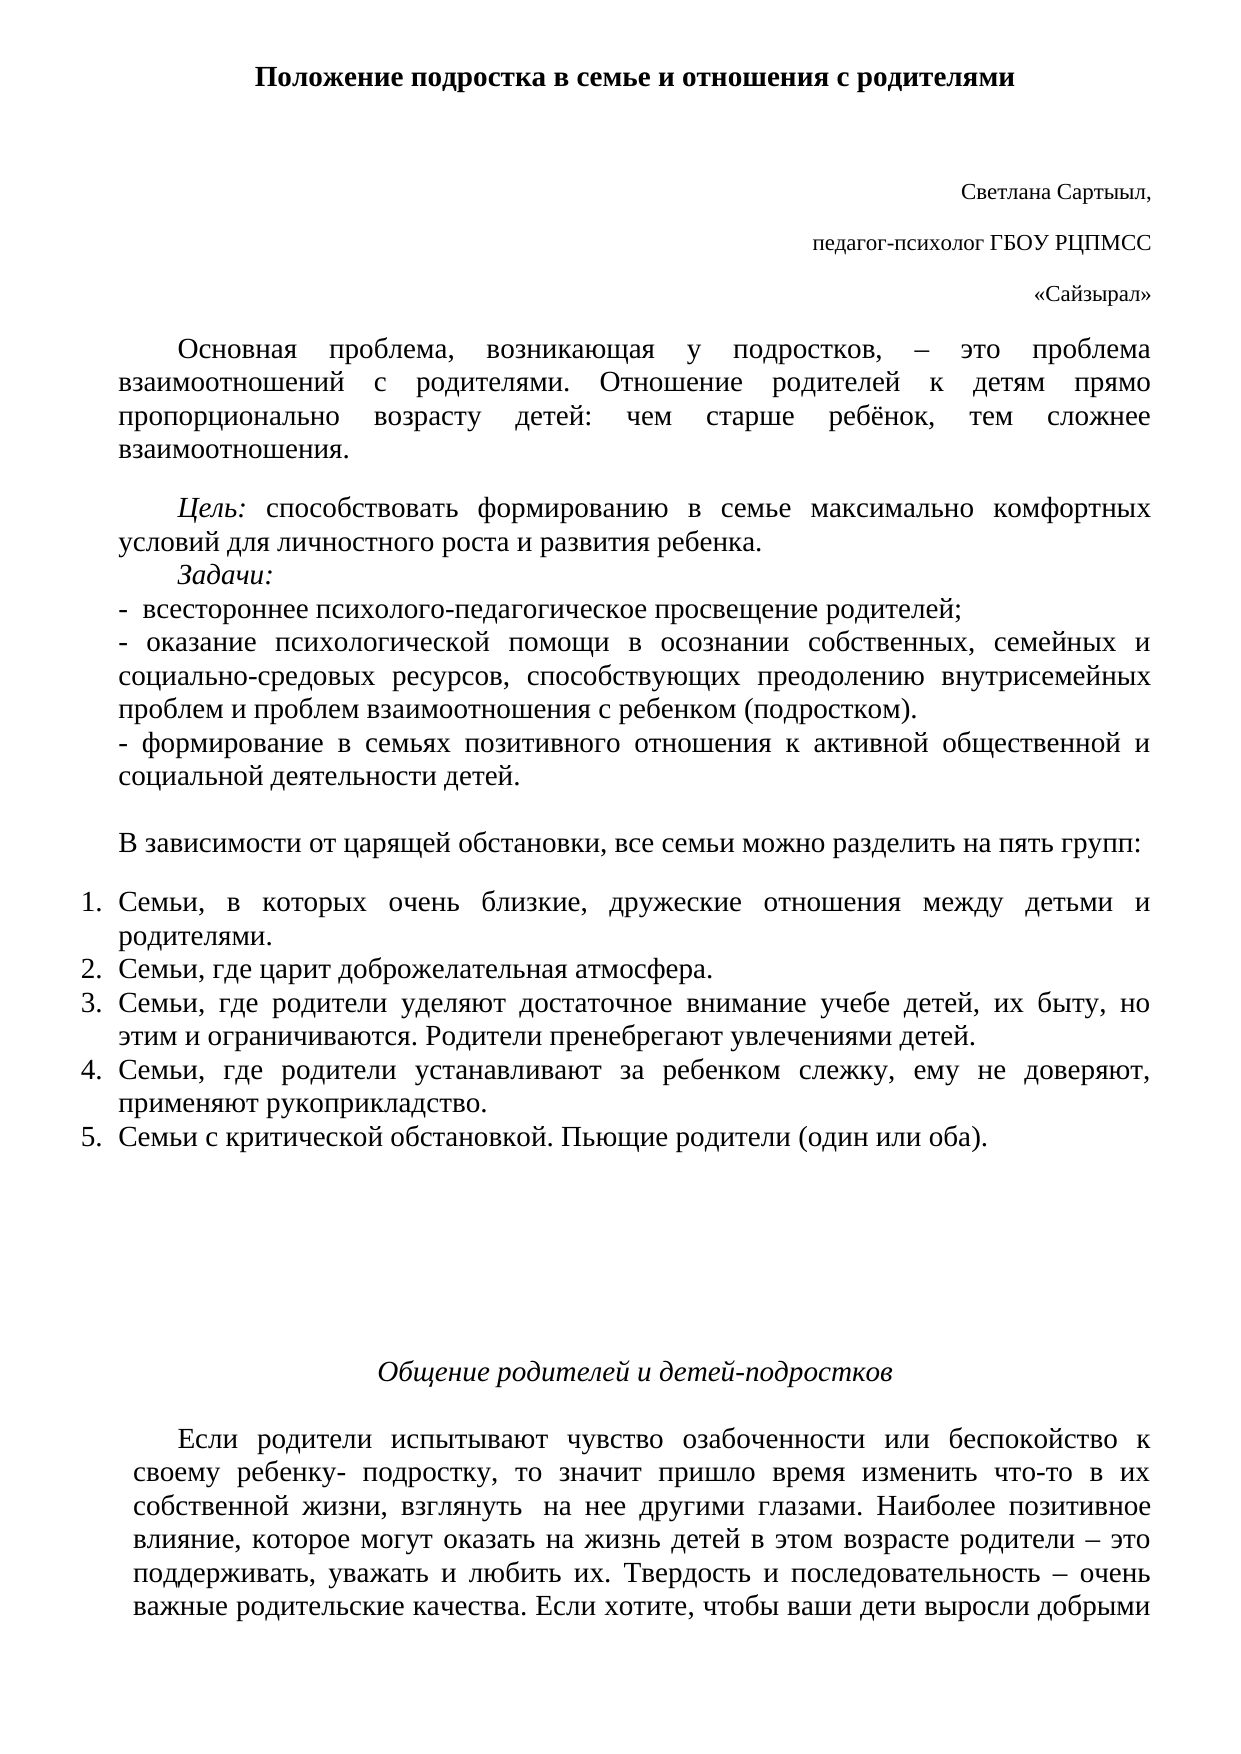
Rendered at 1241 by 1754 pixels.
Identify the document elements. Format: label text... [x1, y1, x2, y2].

text - формирование в семьях позитивного отношения к активной общественной и социальной деятельности детей. [118, 725, 1152, 792]
list Семьи, в которых очень близкие, дружеские отношения между детьми и родителями. [81, 884, 1152, 951]
text Положение подростка в семье и отношения с родителями [118, 59, 1152, 93]
text Цель: способствовать формированию в семье максимально комфортных условий для личностного роста и развития ребенка. [118, 490, 1152, 557]
text Основная проблема, возникающая у подростков, – это проблема взаимоотношений с родителями. Отношение родителей к детям прямо пропорционально возрасту детей: чем старше ребёнок, тем сложнее взаимоотношения. [118, 331, 1152, 465]
text педагог-психолог ГБОУ РЦПМСС [118, 229, 1152, 255]
list Семьи, где родители устанавливают за ребенком слежку, ему не доверяют, применяют рукоприкладство. [81, 1052, 1152, 1119]
list Семьи с критической обстановкой. Пьющие родители (один или оба). [81, 1119, 1152, 1152]
text В зависимости от царящей обстановки, все семьи можно разделить на пять групп: [118, 826, 1152, 859]
list Семьи, где родители уделяют достаточное внимание учебе детей, их быту, но этим и ограничиваются. Родители пренебрегают увлечениями детей. [81, 985, 1152, 1052]
text Светлана Сартыыл, [118, 178, 1152, 204]
text Общение родителей и детей-подростков [118, 1354, 1152, 1387]
text - всестороннее психолого-педагогическое просвещение родителей; [118, 591, 1152, 624]
text «Сайзырал» [118, 280, 1152, 306]
text Задачи: [118, 557, 1152, 591]
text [133, 1421, 1152, 1622]
text - оказание психологической помощи в осознании собственных, семейных и социально-средовых ресурсов, способствующих преодолению внутрисемейных проблем и проблем взаимоотношения с ребенком (подростком). [118, 624, 1152, 725]
list Семьи, где царит доброжелательная атмосфера. [81, 951, 1152, 985]
